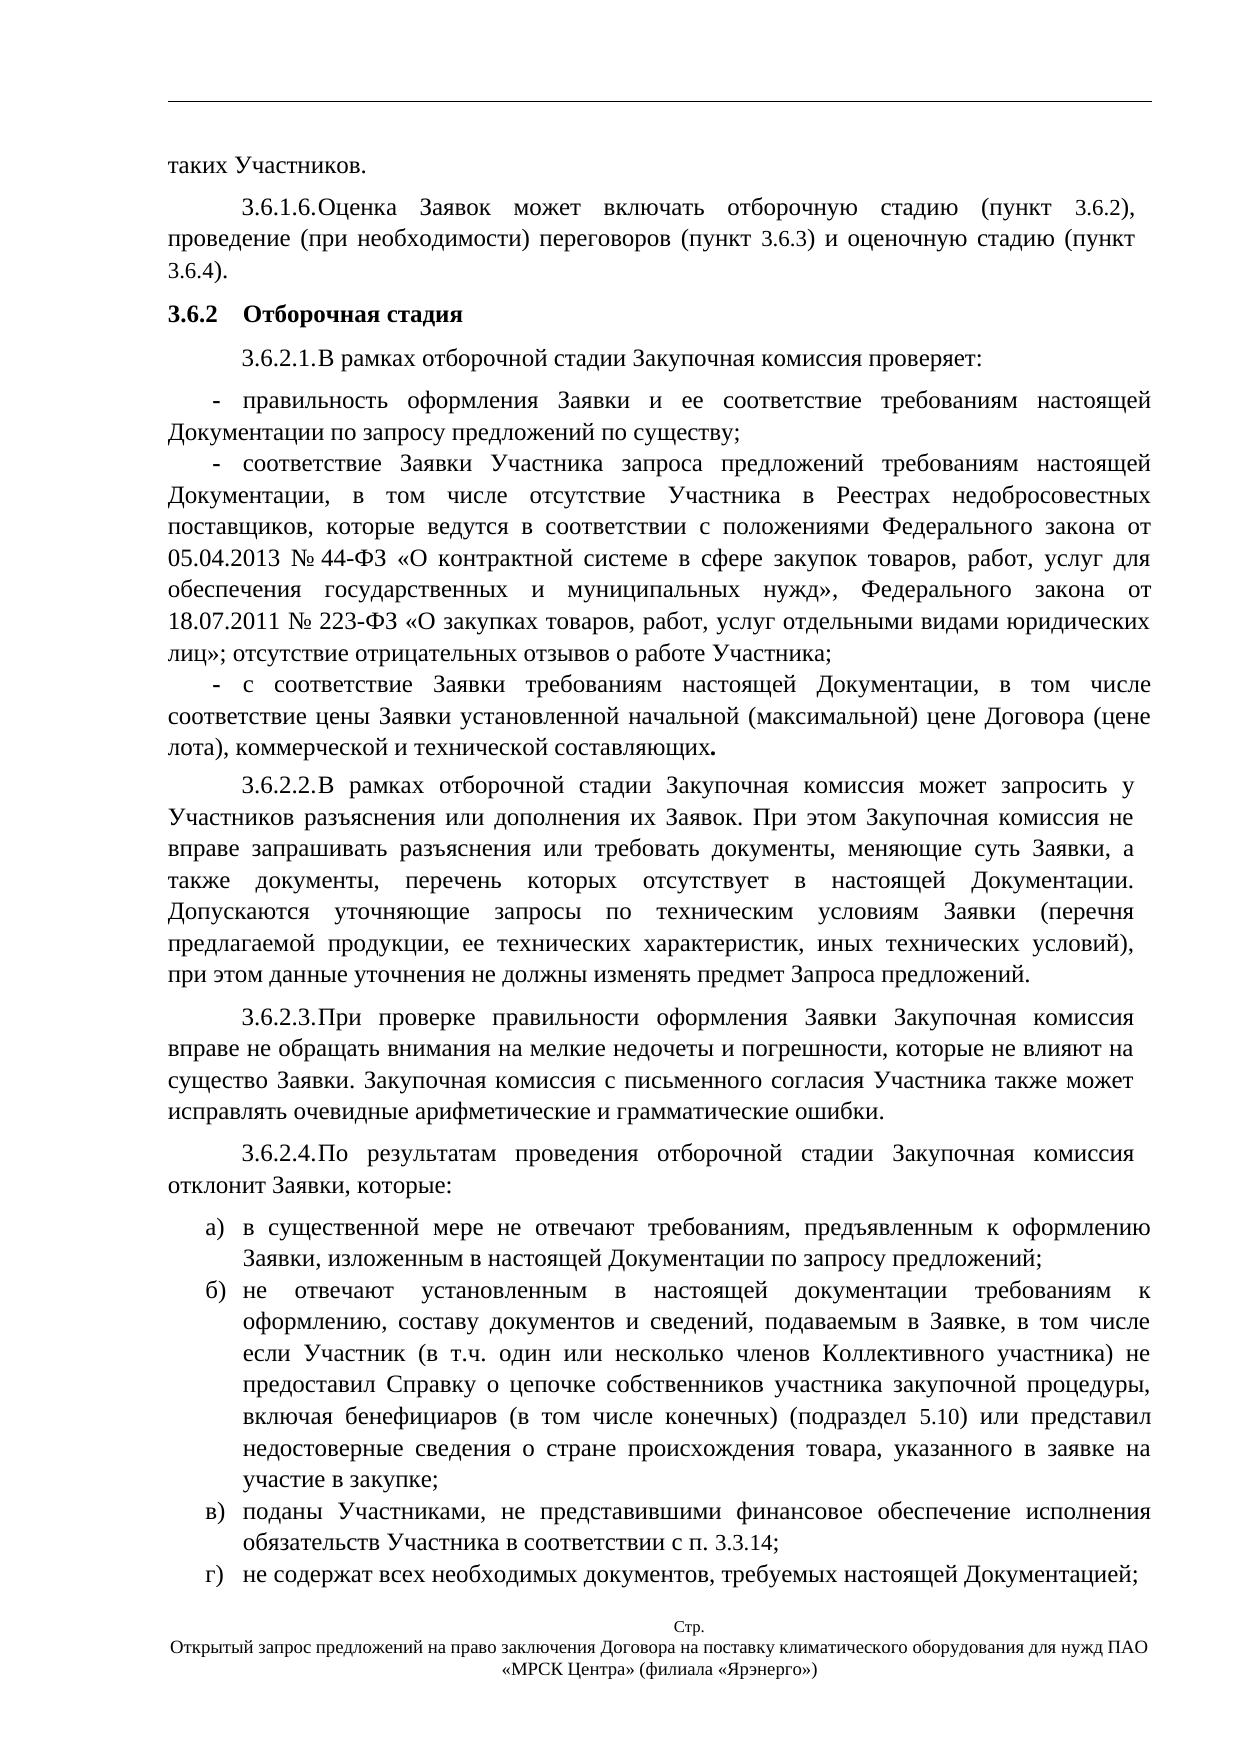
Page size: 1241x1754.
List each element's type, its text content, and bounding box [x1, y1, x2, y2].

list правильность оформления Заявки и ее соответствие требованиям настоящей Документации по запросу предложений по существу; [168, 385, 1152, 446]
list По результатам проведения отборочной стадии Закупочная комиссия отклонит Заявки, которые: [168, 1138, 1135, 1198]
list соответствие Заявки Участника запроса предложений требованиям настоящей Документации, в том числе отсутствие Участника в Реестрах недобросовестных поставщиков, которые ведутся в соответствии с положениями Федерального закона от 05.04.2013 № 44-ФЗ «О контрактной системе в сфере закупок товаров, работ, услуг для обеспечения государственных и муниципальных нужд», Федерального закона от 18.07.2011 № 223-ФЗ «О закупках товаров, работ, услуг отдельными видами юридических лиц»; отсутствие отрицательных отзывов о работе Участника; [168, 448, 1152, 666]
list поданы Участниками, не представившими финансовое обеспечение исполнения обязательств Участника в соответствии с п. 3.3.14; [205, 1496, 1152, 1556]
list В рамках отборочной стадии Закупочная комиссия проверяет: [168, 343, 1135, 372]
list с соответствие Заявки требованиям настоящей Документации, в том числе соответствие цены Заявки установленной начальной (максимальной) цене Договора (цене лота), коммерческой и технической составляющих. [168, 669, 1152, 761]
list в существенной мере не отвечают требованиям, предъявленным к оформлению Заявки, изложенным в настоящей Документации по запросу предложений; [205, 1212, 1152, 1272]
subtitle Отборочная стадия [168, 299, 1152, 328]
list В рамках отборочной стадии Закупочная комиссия может запросить у Участников разъяснения или дополнения их Заявок. При этом Закупочная комиссия не вправе запрашивать разъяснения или требовать документы, меняющие суть Заявки, а также документы, перечень которых отсутствует в настоящей Документации. Допускаются уточняющие запросы по техническим условиям Заявки (перечня предлагаемой продукции, ее технических характеристик, иных технических условий), при этом данные уточнения не должны изменять предмет Запроса предложений. [168, 770, 1135, 988]
list не содержат всех необходимых документов, требуемых настоящей Документацией; [205, 1559, 1152, 1588]
list не отвечают установленным в настоящей документации требованиям к оформлению, составу документов и сведений, подаваемым в Заявке, в том числе если Участник (в т.ч. один или несколько членов Коллективного участника) не предоставил Справку о цепочке собственников участника закупочной процедуры, включая бенефициаров (в том числе конечных) (подраздел 5.10) или представил недостоверные сведения о стране происхождения товара, указанного в заявке на участие в закупке; [205, 1275, 1152, 1493]
list При проверке правильности оформления Заявки Закупочная комиссия вправе не обращать внимания на мелкие недочеты и погрешности, которые не влияют на существо Заявки. Закупочная комиссия с письменного согласия Участника также может исправлять очевидные арифметические и грамматические ошибки. [168, 1002, 1135, 1125]
list Оценка Заявок может включать отборочную стадию (пункт 3.6.2), проведение (при необходимости) переговоров (пункт 3.6.3) и оценочную стадию (пункт 3.6.4). [168, 192, 1135, 284]
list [168, 150, 1135, 179]
